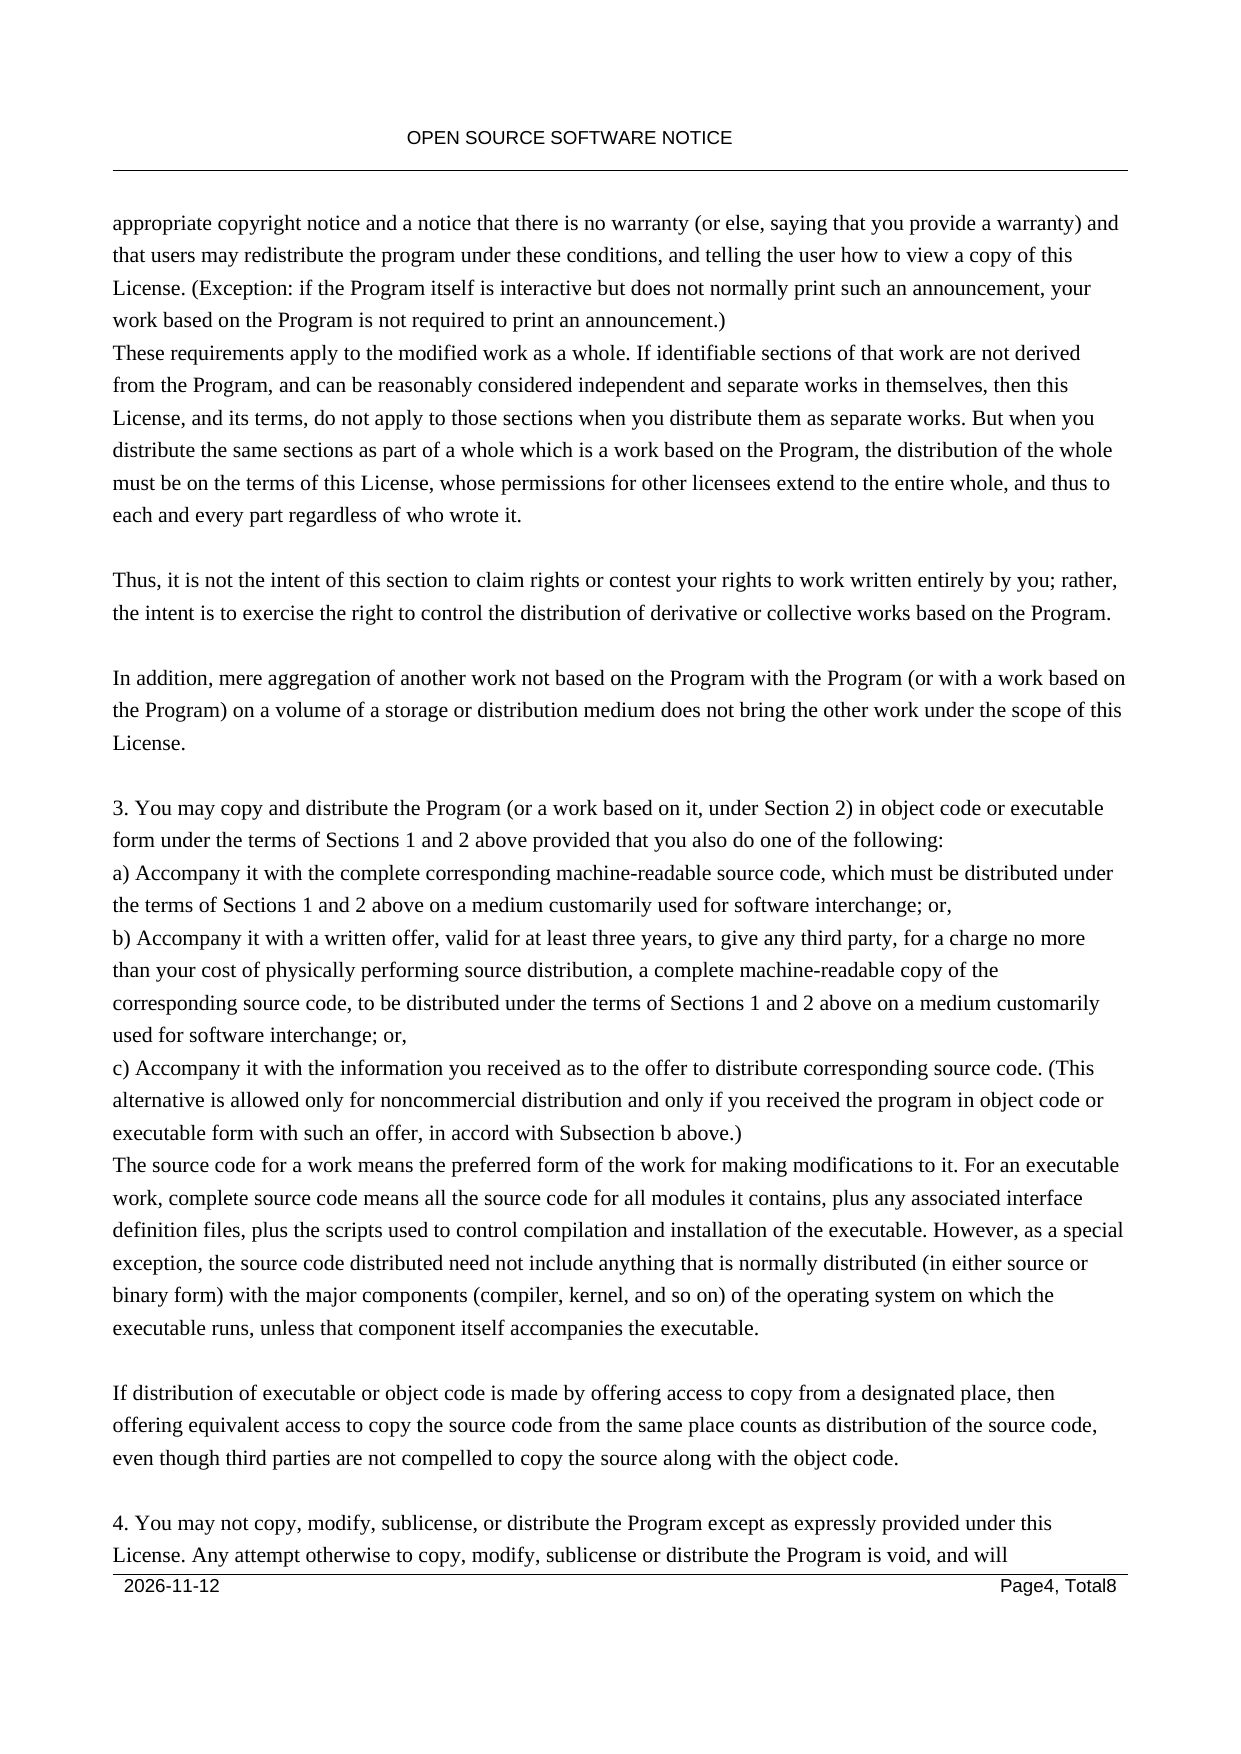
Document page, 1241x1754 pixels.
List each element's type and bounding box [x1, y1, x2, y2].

text [112, 206, 1128, 1571]
